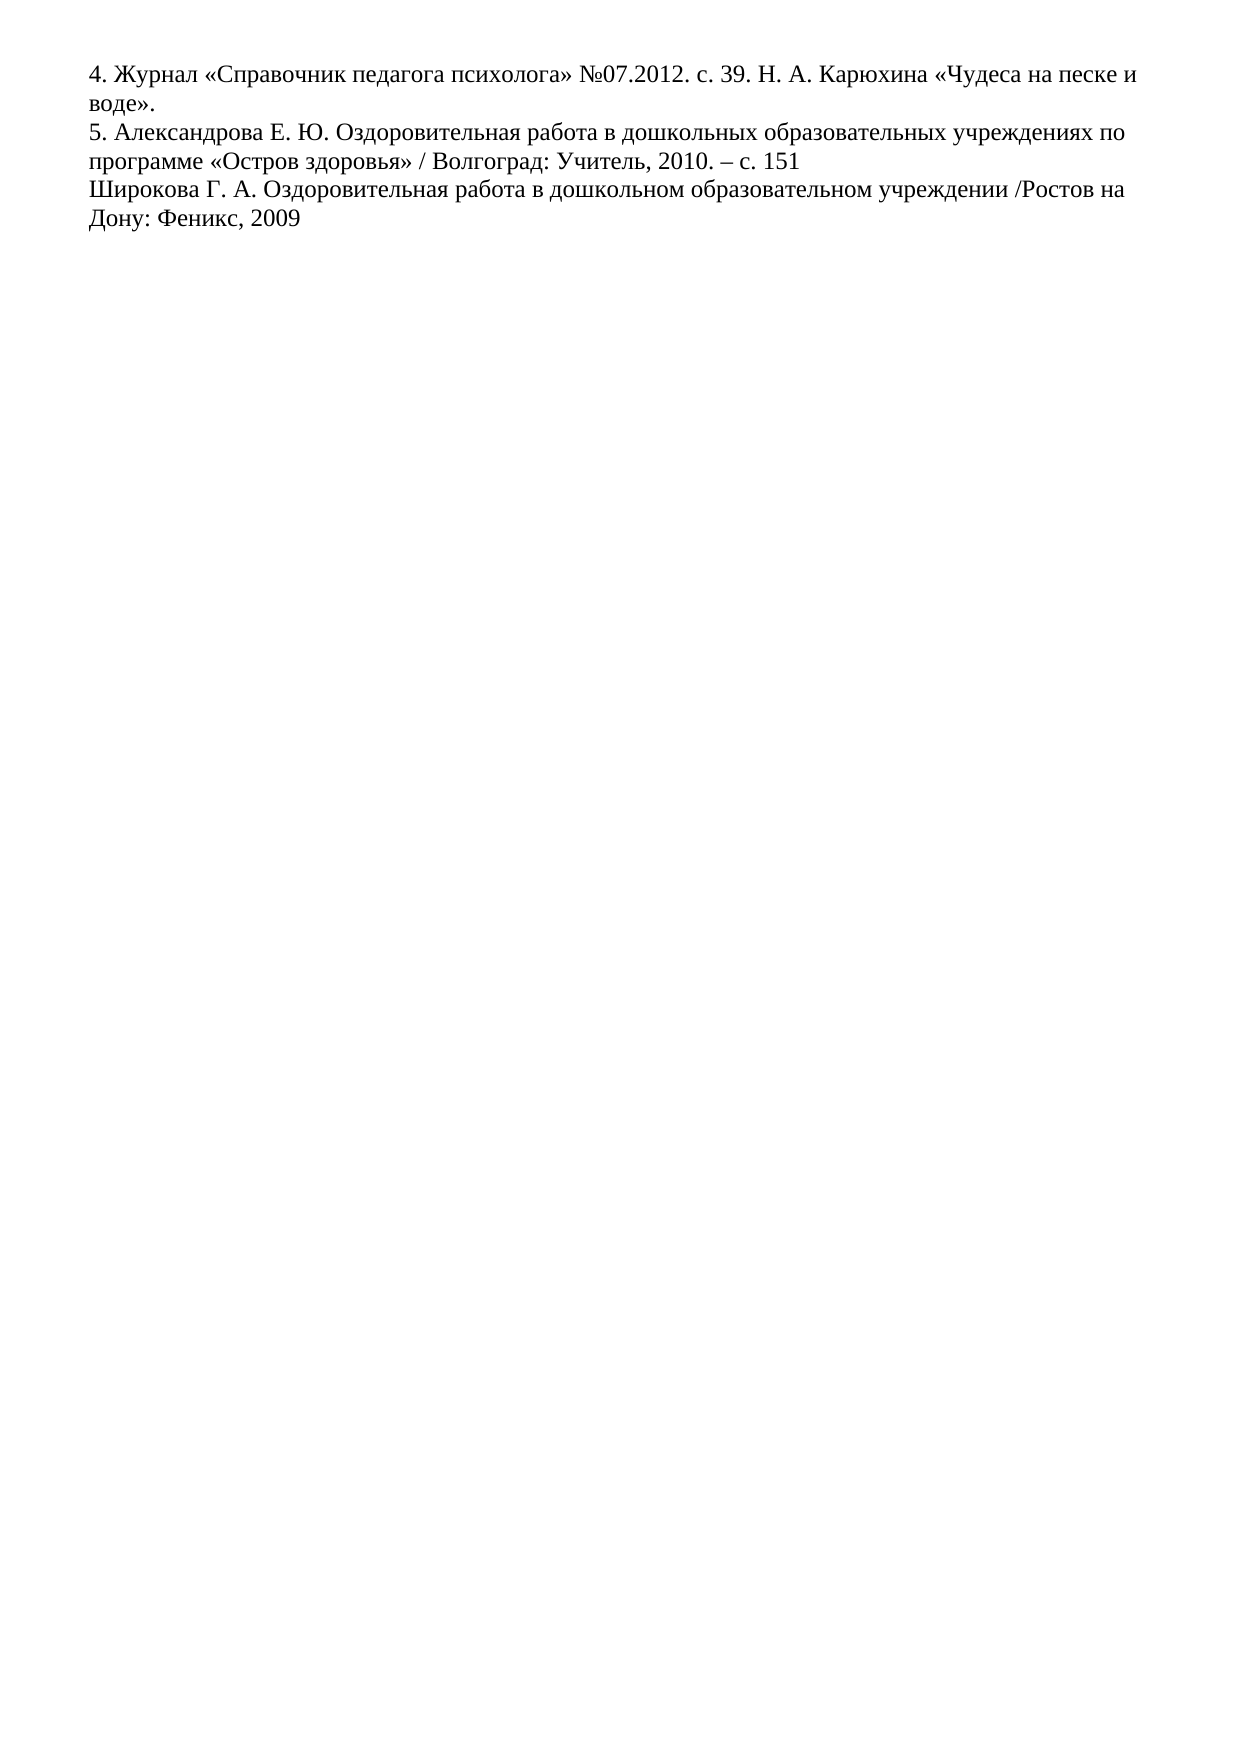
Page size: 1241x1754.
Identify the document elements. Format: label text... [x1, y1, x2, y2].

text Широкова Г. А. Оздоровительная работа в дошкольном образовательном учреждении /Ростов на Дону: Феникс, 2009 [88, 174, 1182, 232]
text 5. Александрова Е. Ю. Оздоровительная работа в дошкольных образовательных учреждениях по программе «Остров здоровья» / Волгоград: Учитель, 2010. – с. 151 [88, 117, 1182, 174]
text 4. Журнал «Справочник педагога психолога» №07.2012. с. 39. Н. А. Карюхина «Чудеса на песке и воде». [88, 59, 1182, 117]
